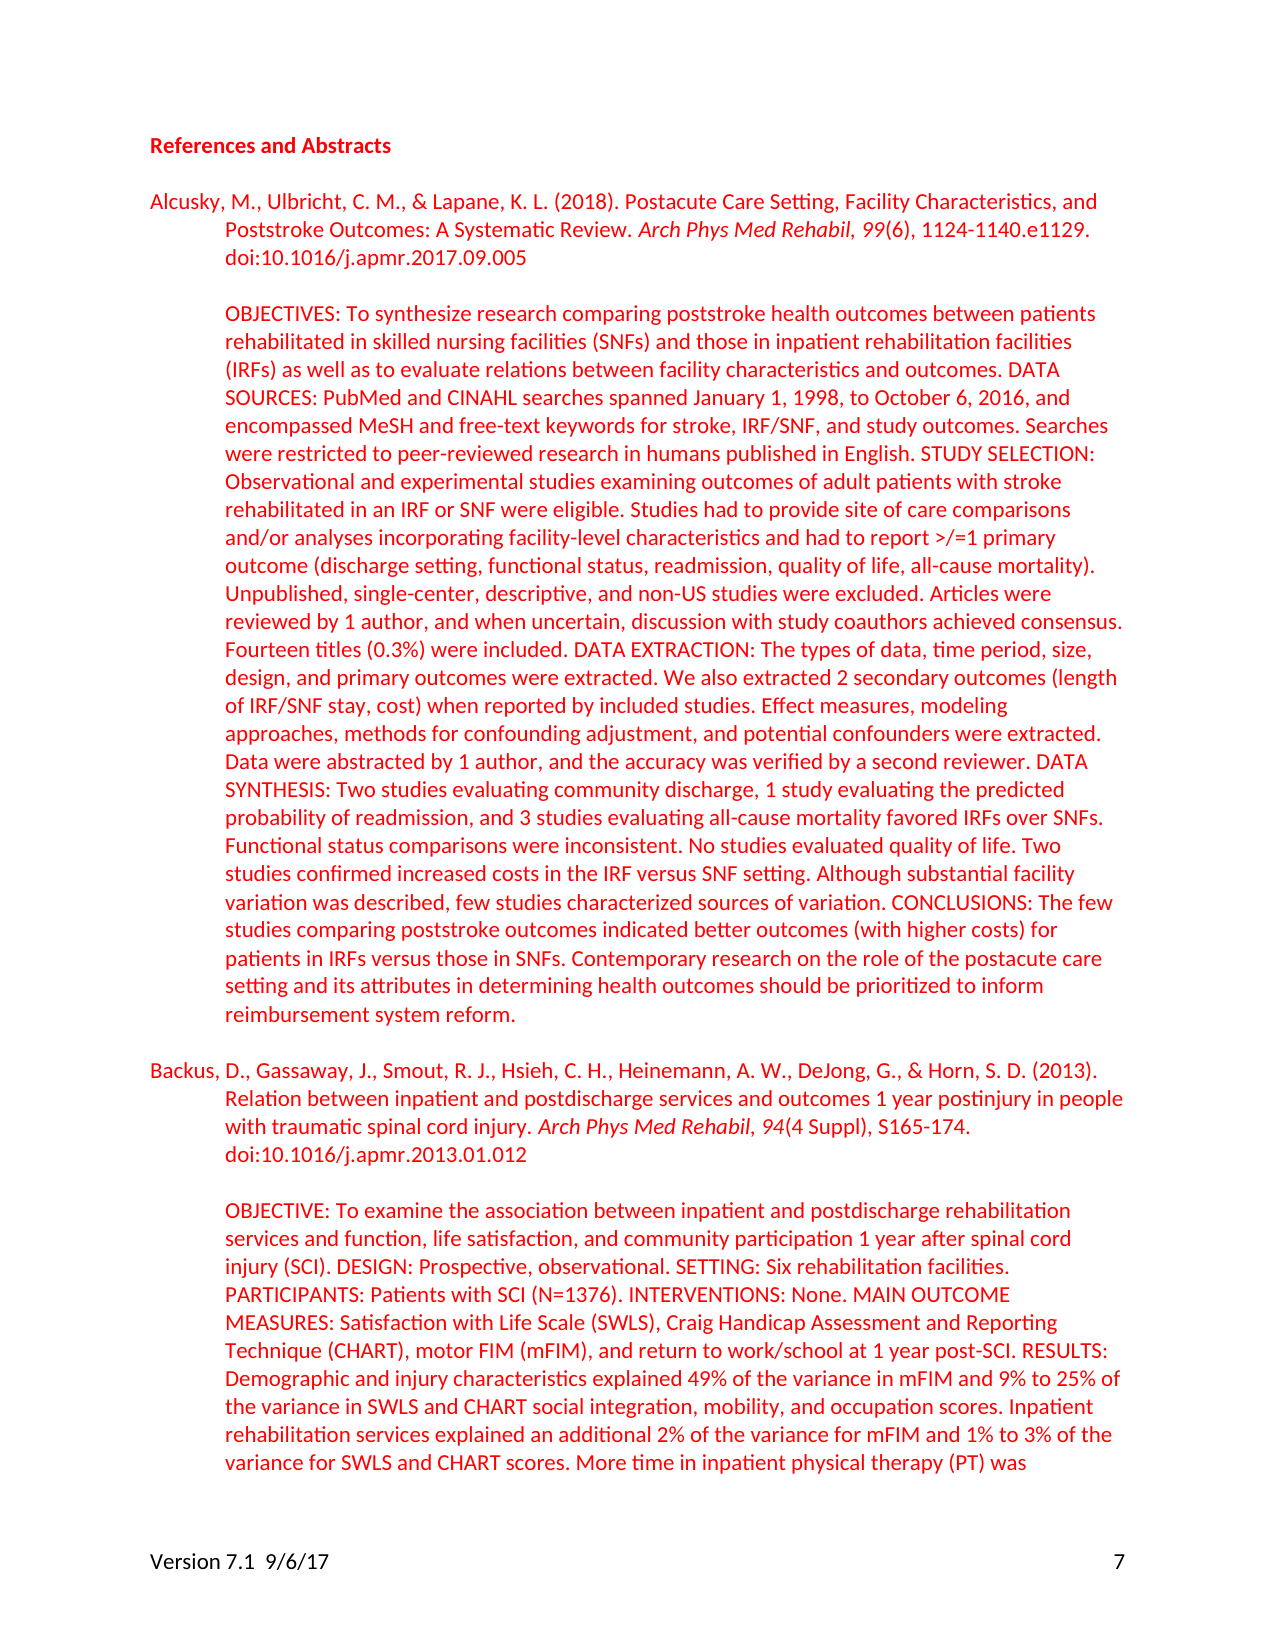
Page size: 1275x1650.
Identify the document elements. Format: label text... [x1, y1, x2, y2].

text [225, 1196, 1125, 1476]
text OBJECTIVES: To synthesize research comparing poststroke health outcomes between patients rehabilitated in skilled nursing facilities (SNFs) and those in inpatient rehabilitation facilities (IRFs) as well as to evaluate relations between facility characteristics and outcomes. DATA SOURCES: PubMed and CINAHL searches spanned January 1, 1998, to October 6, 2016, and encompassed MeSH and free-text keywords for stroke, IRF/SNF, and study outcomes. Searches were restricted to peer-reviewed research in humans published in English. STUDY SELECTION: Observational and experimental studies examining outcomes of adult patients with stroke rehabilitated in an IRF or SNF were eligible. Studies had to provide site of care comparisons and/or analyses incorporating facility-level characteristics and had to report >/=1 primary outcome (discharge setting, functional status, readmission, quality of life, all-cause mortality). Unpublished, single-center, descriptive, and non-US studies were excluded. Articles were reviewed by 1 author, and when uncertain, discussion with study coauthors achieved consensus. Fourteen titles (0.3%) were included. DATA EXTRACTION: The types of data, time period, size, design, and primary outcomes were extracted. We also extracted 2 secondary outcomes (length of IRF/SNF stay, cost) when reported by included studies. Effect measures, modeling approaches, methods for confounding adjustment, and potential confounders were extracted. Data were abstracted by 1 author, and the accuracy was verified by a second reviewer. DATA SYNTHESIS: Two studies evaluating community discharge, 1 study evaluating the predicted probability of readmission, and 3 studies evaluating all-cause mortality favored IRFs over SNFs. Functional status comparisons were inconsistent. No studies evaluated quality of life. Two studies confirmed increased costs in the IRF versus SNF setting. Although substantial facility variation was described, few studies characterized sources of variation. CONCLUSIONS: The few studies comparing poststroke outcomes indicated better outcomes (with higher costs) for patients in IRFs versus those in SNFs. Contemporary research on the role of the postacute care setting and its attributes in determining health outcomes should be prioritized to inform reimbursement system reform. [225, 299, 1125, 1028]
text References and Abstracts [150, 131, 1125, 159]
text Backus, D., Gassaway, J., Smout, R. J., Hsieh, C. H., Heinemann, A. W., DeJong, G., & Horn, S. D. (2013). Relation between inpatient and postdischarge services and outcomes 1 year postinjury in people with traumatic spinal cord injury. Arch Phys Med Rehabil, 94(4 Suppl), S165-174. doi:10.1016/j.apmr.2013.01.012 [150, 1056, 1125, 1168]
text Alcusky, M., Ulbricht, C. M., & Lapane, K. L. (2018). Postacute Care Setting, Facility Characteristics, and Poststroke Outcomes: A Systematic Review. Arch Phys Med Rehabil, 99(6), 1124-1140.e1129. doi:10.1016/j.apmr.2017.09.005 [150, 187, 1125, 271]
